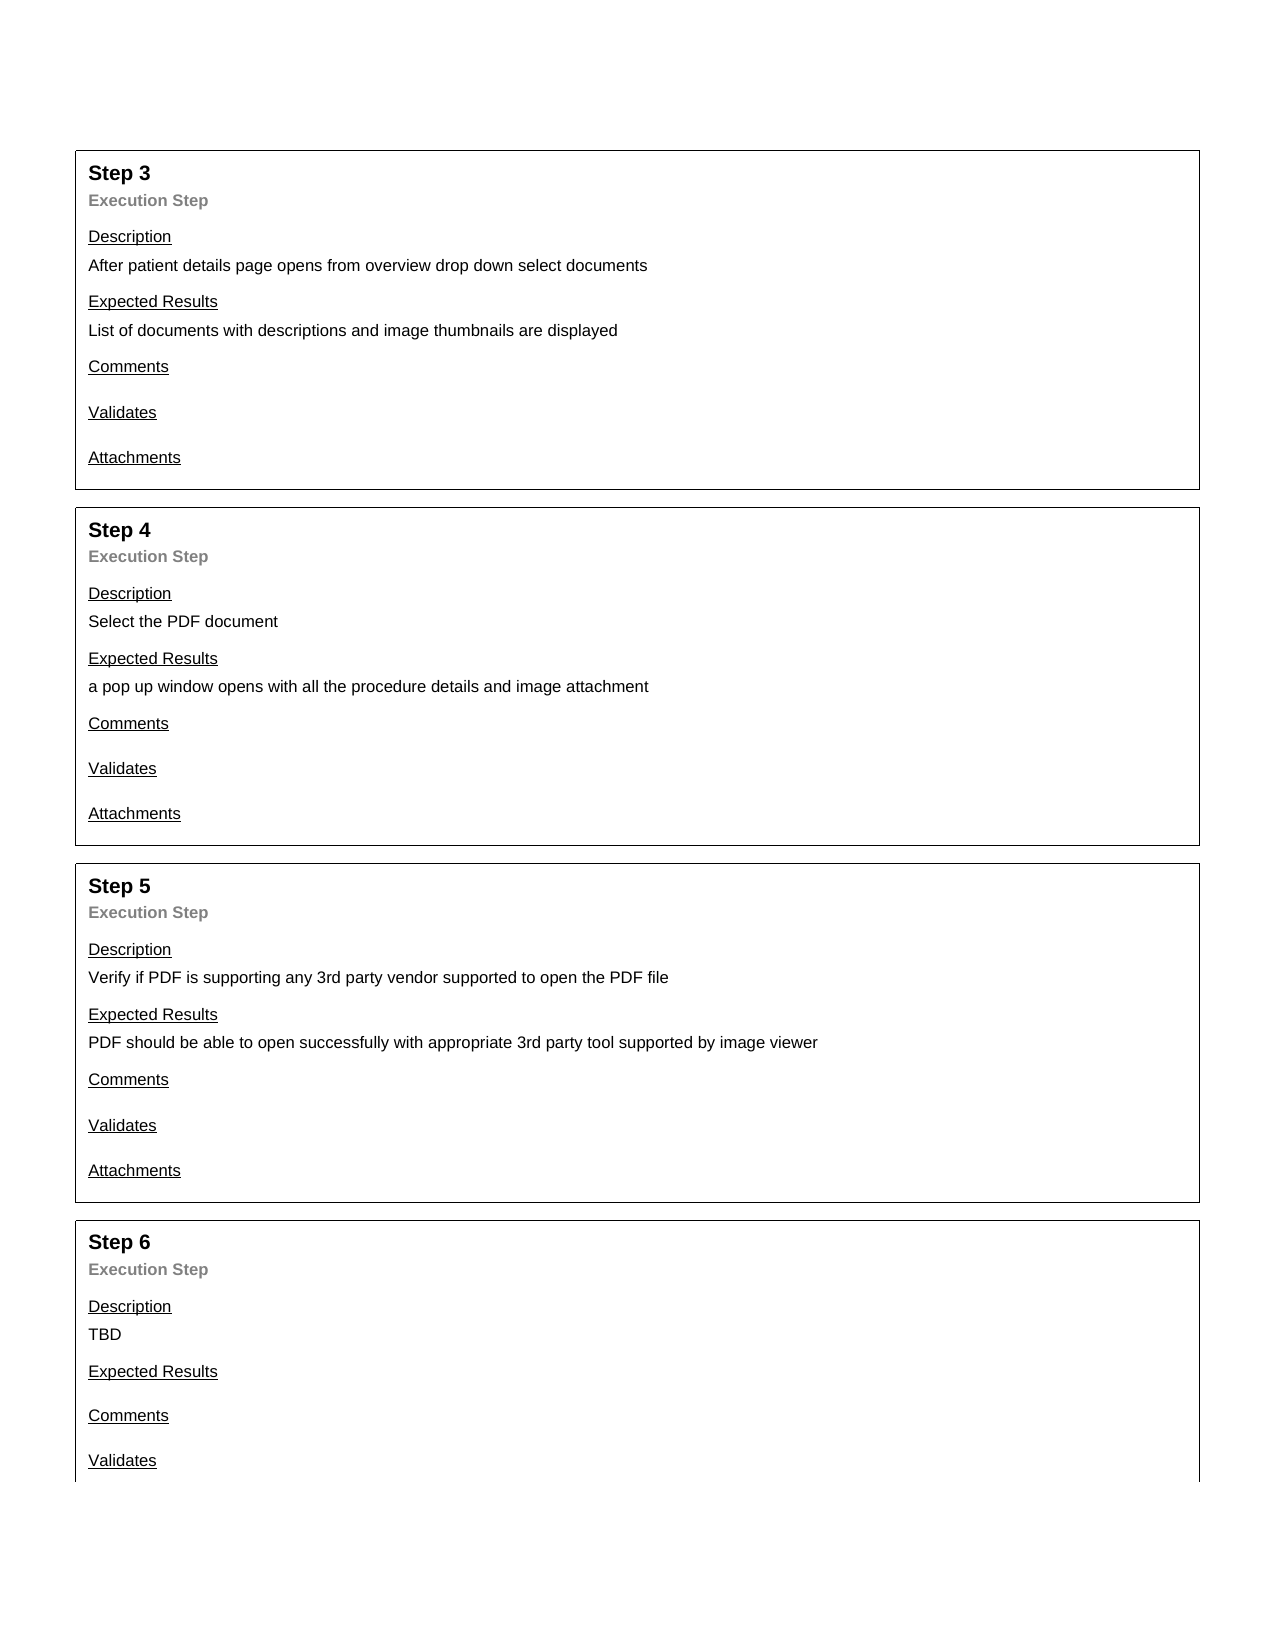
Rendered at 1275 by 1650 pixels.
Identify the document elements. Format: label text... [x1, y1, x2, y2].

text Step 5 [88, 874, 1110, 898]
text Verify if PDF is supporting any 3rd party vendor supported to open the PDF file [88, 968, 1110, 987]
text Expected Results [88, 649, 1110, 668]
text Comments [88, 1406, 1110, 1425]
text Step 6 [88, 1230, 1110, 1254]
text Step 3 [88, 161, 1110, 185]
text After patient details page opens from overview drop down select documents [88, 256, 1110, 275]
text Comments [88, 1070, 1110, 1089]
text List of documents with descriptions and image thumbnails are displayed [88, 321, 1110, 340]
text PDF should be able to open successfully with appropriate 3rd party tool supported by image viewer [88, 1033, 1110, 1052]
text Comments [88, 714, 1110, 733]
text Description [88, 584, 1110, 603]
text a pop up window opens with all the procedure details and image attachment [88, 677, 1110, 696]
text Attachments [88, 1160, 1110, 1179]
text Attachments [88, 803, 1110, 822]
text Comments [88, 357, 1110, 376]
text Description [88, 1296, 1110, 1316]
text Validates [88, 402, 1110, 421]
text Execution Step [88, 191, 1110, 210]
text Execution Step [88, 1260, 1110, 1279]
text Expected Results [88, 1005, 1110, 1024]
text Execution Step [88, 903, 1110, 922]
text Description [88, 940, 1110, 959]
text Expected Results [88, 292, 1110, 311]
text Step 4 [88, 517, 1110, 541]
text TBD [88, 1325, 1110, 1344]
text Validates [88, 1115, 1110, 1134]
text Description [88, 227, 1110, 246]
text Expected Results [88, 1361, 1110, 1380]
text Validates [88, 1451, 1110, 1470]
text Validates [88, 759, 1110, 777]
text Attachments [88, 447, 1110, 466]
text Execution Step [88, 547, 1110, 566]
text Select the PDF document [88, 612, 1110, 631]
